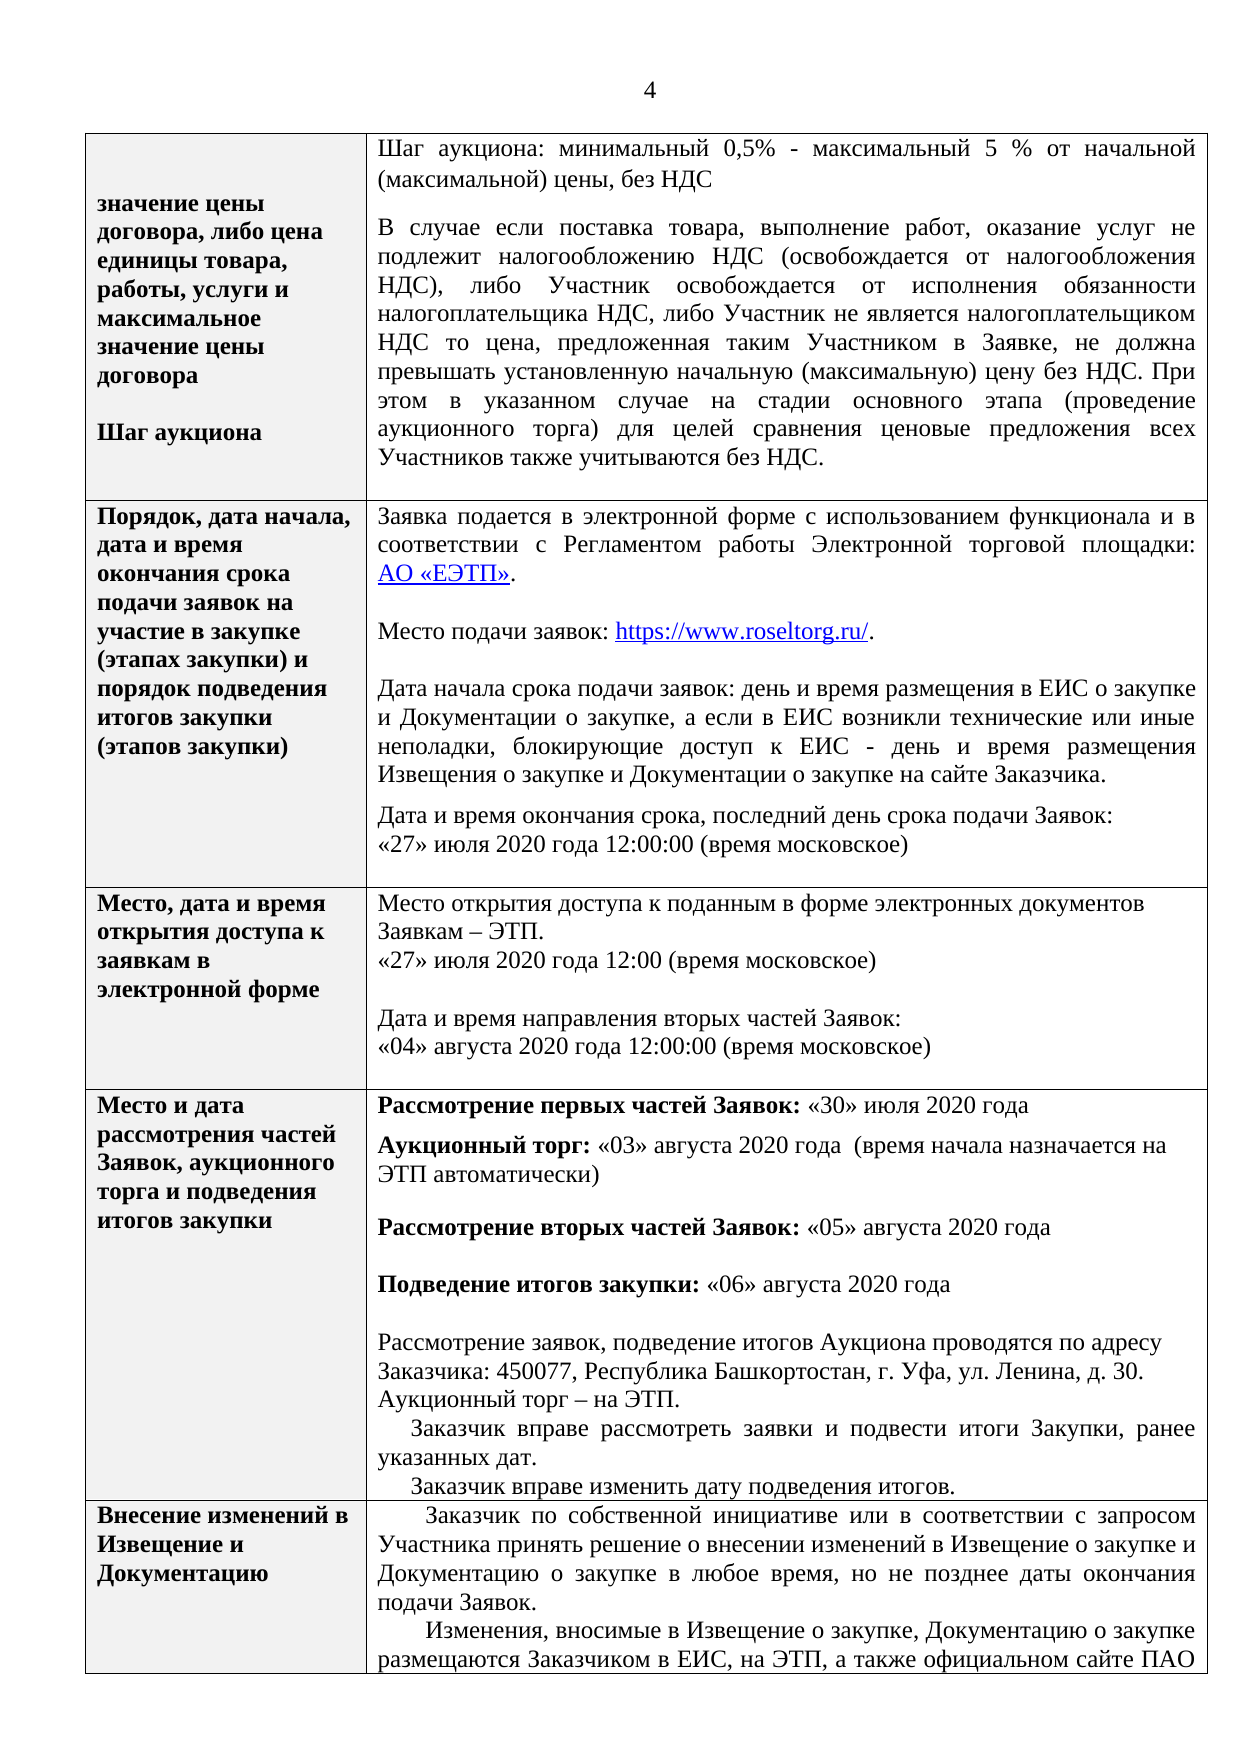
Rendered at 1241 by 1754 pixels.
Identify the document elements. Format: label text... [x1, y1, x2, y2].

table_cell Место, дата и время открытия доступа к заявкам в электронной форме [86, 888, 366, 1089]
table_cell Рассмотрение первых частей Заявок: Аукционный торг: (время начала назначается на ЭТП автоматически) Рассмотрение вторых частей Заявок: Подведение итогов закупки: Рассмотрение заявок, подведение итогов Аукциона проводятся по адресу Заказчика: 450077, Республика Башкортостан, г. Уфа, ул. Ленина, д. 30. Аукционный торг – на ЭТП. Заказчик вправе рассмотреть заявки и подвести итоги Закупки, ранее указанных дат. Заказчик вправе изменить дату подведения итогов. [367, 1090, 1207, 1499]
table_cell Место и дата рассмотрения частей Заявок, аукционного торга и подведения итогов закупки [86, 1090, 366, 1499]
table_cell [367, 134, 1207, 500]
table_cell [86, 1501, 366, 1673]
table_cell Место открытия доступа к поданным в форме электронных документов Заявкам – ЭТП. 12:00 (время московское) Дата и время направления вторых частей Заявок: 12:00:00 (время московское) [367, 888, 1207, 1089]
table_cell Заявка подается в электронной форме с использованием функционала и в соответствии с Регламентом работы Электронной торговой площадки: АО «ЕЭТП». Место подачи заявок: https://www.roseltorg.ru/. Дата начала срока подачи заявок: день и время размещения в ЕИС о закупке и Документации о закупке, а если в ЕИС возникли технические или иные неполадки, блокирующие доступ к ЕИС - день и время размещения Извещения о закупке и Документации о закупке на сайте Заказчика. Дата и время окончания срока, последний день срока подачи Заявок: 12:00:00 (время московское) [367, 501, 1207, 887]
table_cell Порядок, дата начала, дата и время окончания срока подачи заявок на участие в закупке (этапах закупки) и порядок подведения итогов закупки (этапов закупки) [86, 501, 366, 887]
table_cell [86, 134, 366, 500]
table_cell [367, 1501, 1207, 1673]
